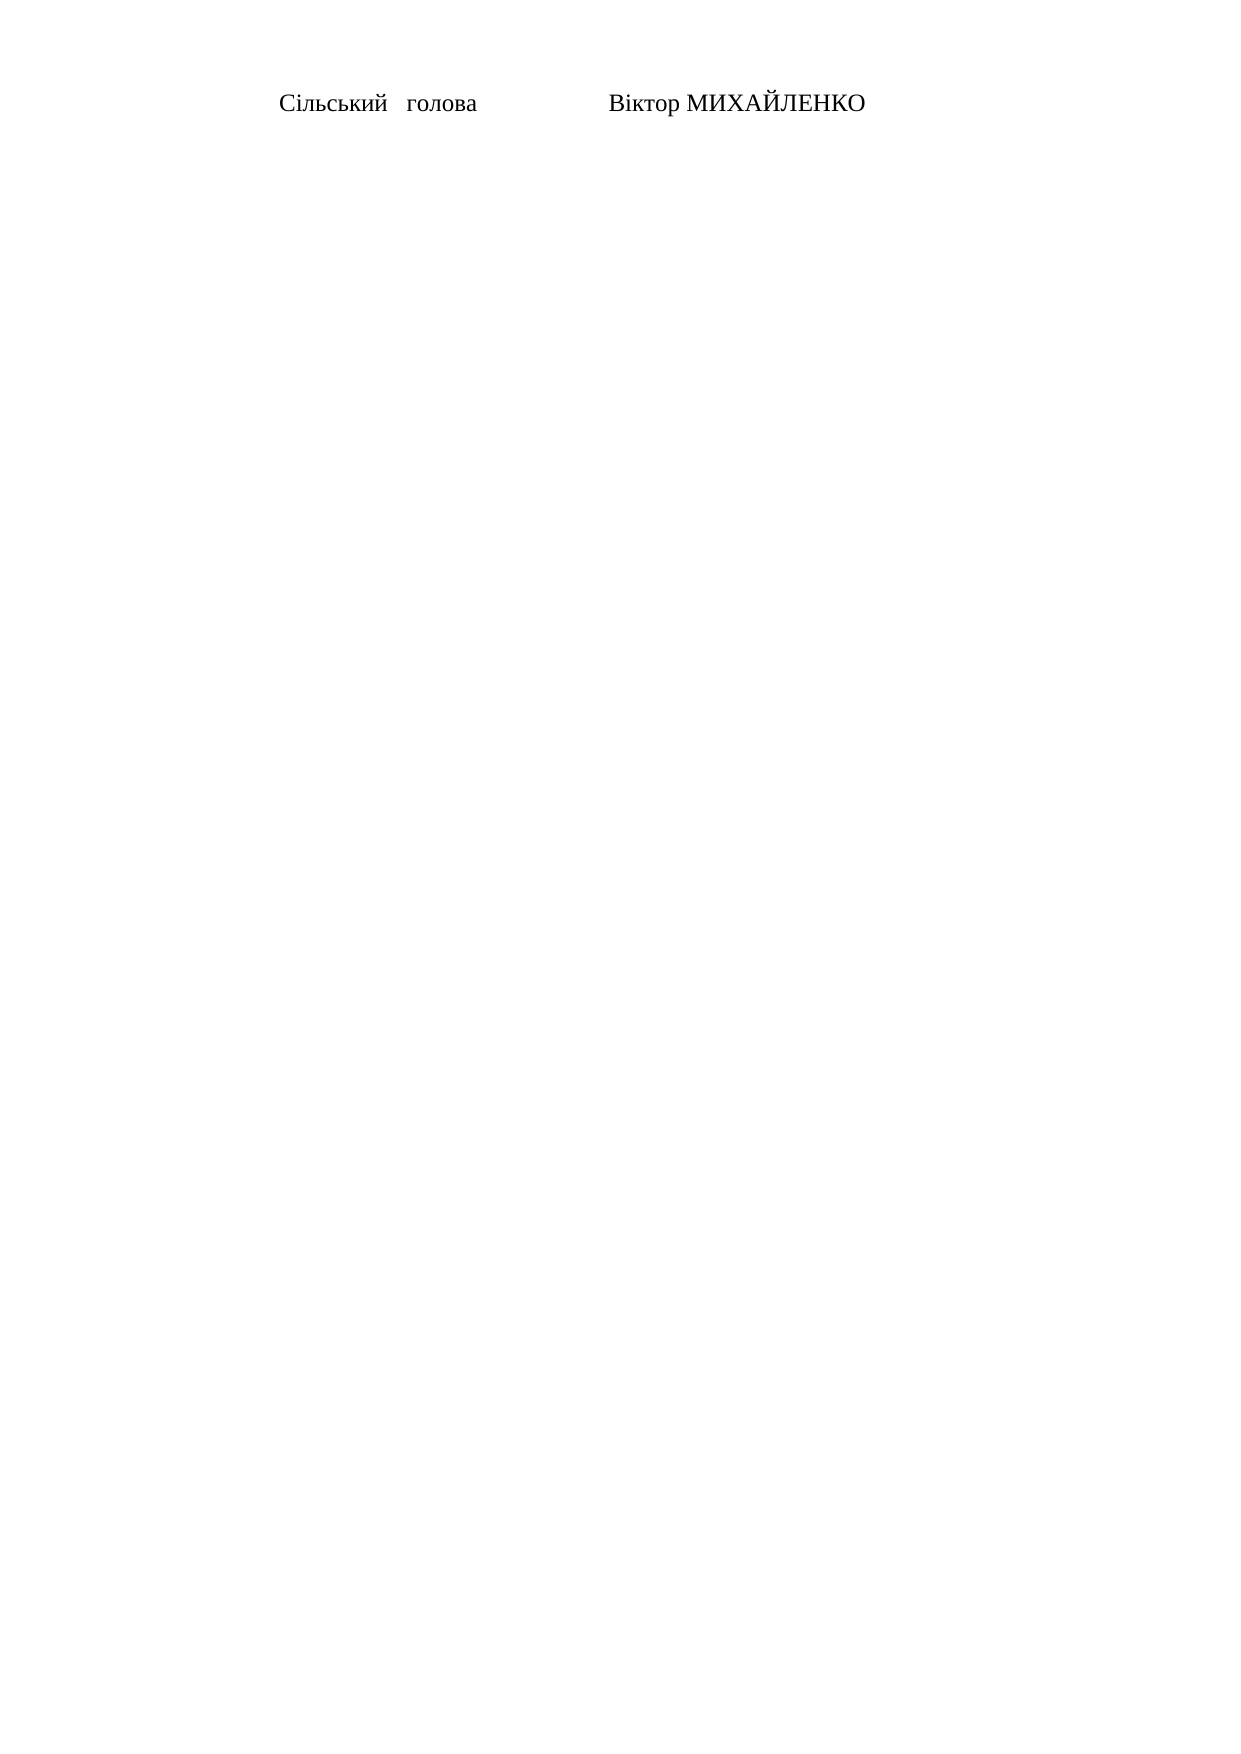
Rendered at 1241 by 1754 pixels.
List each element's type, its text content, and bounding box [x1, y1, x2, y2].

text Сільський голова Віктор МИХАЙЛЕНКО [223, 88, 1152, 117]
